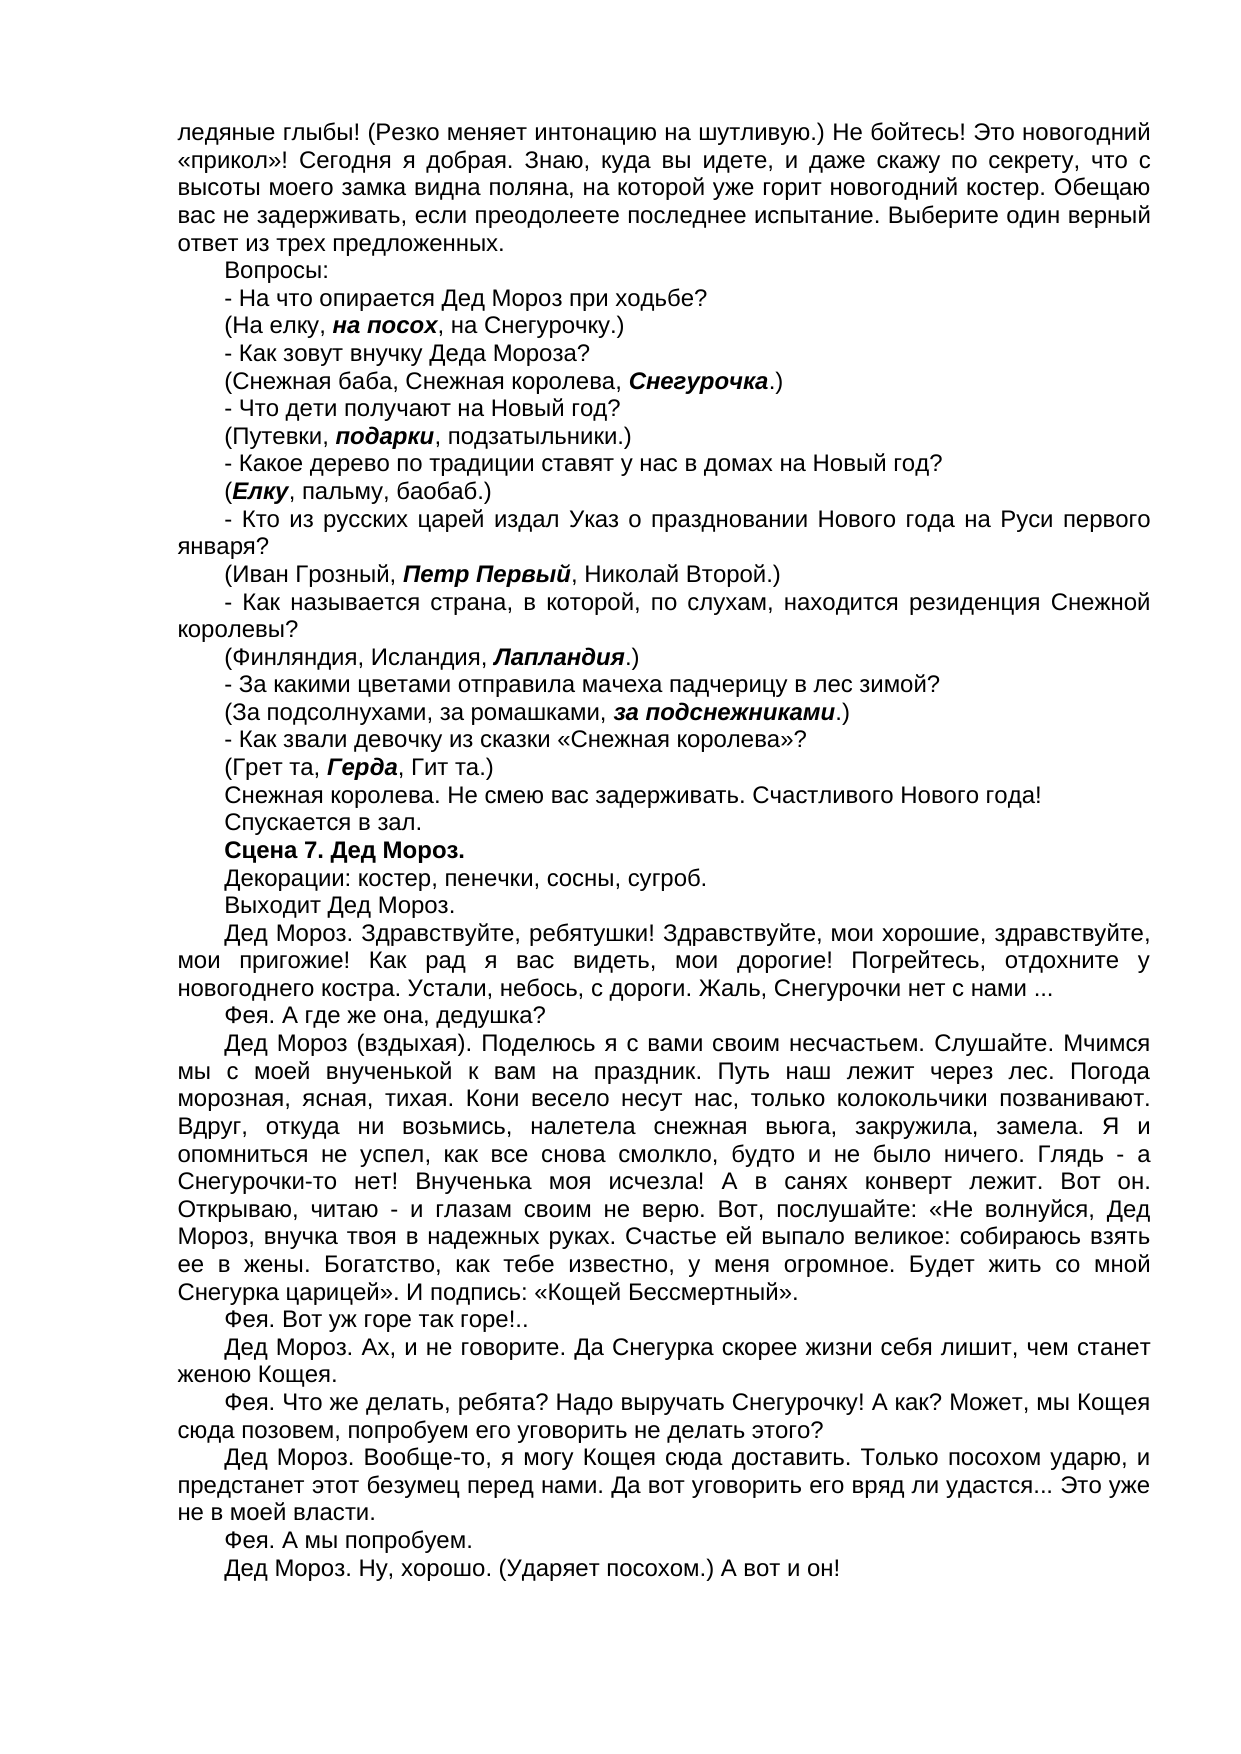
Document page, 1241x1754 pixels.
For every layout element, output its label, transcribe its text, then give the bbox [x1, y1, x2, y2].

text Фея. А мы попробуем. [177, 1526, 1152, 1553]
text (На елку, на посох, на Снегурочку.) [177, 311, 1152, 339]
text Фея. А где же она, дедушка? [177, 1001, 1152, 1029]
text Дед Мороз. Ах, и не говорите. Да Снегурка скорее жизни себя лишит, чем станет женою Кощея. [177, 1333, 1152, 1388]
text Дед Мороз (вздыхая). Поделюсь я с вами своим несчастьем. Слушайте. Мчимся мы с моей внученькой к вам на праздник. Путь наш лежит через лес. Погода морозная, ясная, тихая. Кони весело несут нас, только колокольчики позванивают. Вдруг, откуда ни возьмись, налетела снежная вьюга, закружила, замела. Я и опомниться не успел, как все снова смолкло, будто и не было ничего. Глядь - а Снегурочки-то нет! Внученька моя исчезла! А в санях конверт лежит. Вот он. Открываю, читаю - и глазам своим не верю. Вот, послушайте: «Не волнуйся, Дед Мороз, внучка твоя в надежных руках. Счастье ей выпало великое: собираюсь взять ее в жены. Богатство, как тебе известно, у меня огромное. Будет жить со мной Снегурка царицей». И подпись: «Кощей Бессмертный». [177, 1029, 1152, 1305]
text - Как зовут внучку Деда Мороза? [177, 339, 1152, 367]
text - Как звали девочку из сказки «Снежная королева»? [177, 725, 1152, 753]
text Фея. Вот уж горе так горе!.. [177, 1305, 1152, 1333]
text - Что дети получают на Новый год? [177, 394, 1152, 422]
text - Как называется страна, в которой, по слухам, находится резиденция Снежной королевы? [177, 587, 1152, 643]
text (Путевки, подарки, подзатыльники.) [177, 422, 1152, 449]
text - На что опирается Дед Мороз при ходьбе? [177, 284, 1152, 311]
text Выходит Дед Мороз. [177, 891, 1152, 919]
text (Финляндия, Исландия, Лапландия.) [177, 643, 1152, 670]
text (Снежная баба, Снежная королева, Снегурочка.) [177, 367, 1152, 394]
text Дед Мороз. Здравствуйте, ребятушки! Здравствуйте, мои хорошие, здравствуйте, мои пригожие! Как рад я вас видеть, мои дорогие! Погрейтесь, отдохните у новогоднего костра. Устали, небось, с дороги. Жаль, Снегурочки нет с нами ... [177, 919, 1152, 1001]
text (Елку, пальму, баобаб.) [177, 477, 1152, 504]
text Фея. Что же делать, ребята? Надо выручать Снегурочку! А как? Может, мы Кощея сюда позовем, попробуем его уговорить не делать этого? [177, 1388, 1152, 1443]
text (Иван Грозный, Петр Первый, Николай Второй.) [177, 560, 1152, 587]
text - Какое дерево по традиции ставят у нас в домах на Новый год? [177, 449, 1152, 477]
text (За подсолнухами, за ромашками, за подснежниками.) [177, 698, 1152, 725]
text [177, 118, 1152, 256]
text Дед Мороз. Вообще-то, я могу Кощея сюда доставить. Только посохом ударю, и предстанет этот безумец перед нами. Да вот уговорить его вряд ли удастся... Это уже не в моей власти. [177, 1443, 1152, 1526]
text Декорации: костер, пенечки, сосны, сугроб. [177, 863, 1152, 891]
text Снежная королева. Не смею вас задерживать. Счастливого Нового года! [177, 781, 1152, 808]
text Спускается в зал. [177, 808, 1152, 836]
text (Грет та, Герда, Гит та.) [177, 753, 1152, 781]
text Сцена 7. Дед Мороз. [177, 836, 1152, 863]
text Дед Мороз. Ну, хорошо. (Ударяет посохом.) А вот и он! [177, 1553, 1152, 1581]
text Вопросы: [177, 256, 1152, 284]
text - За какими цветами отправила мачеха падчерицу в лес зимой? [177, 670, 1152, 698]
text - Кто из русских царей издал Указ о праздновании Нового года на Руси первого января? [177, 504, 1152, 560]
